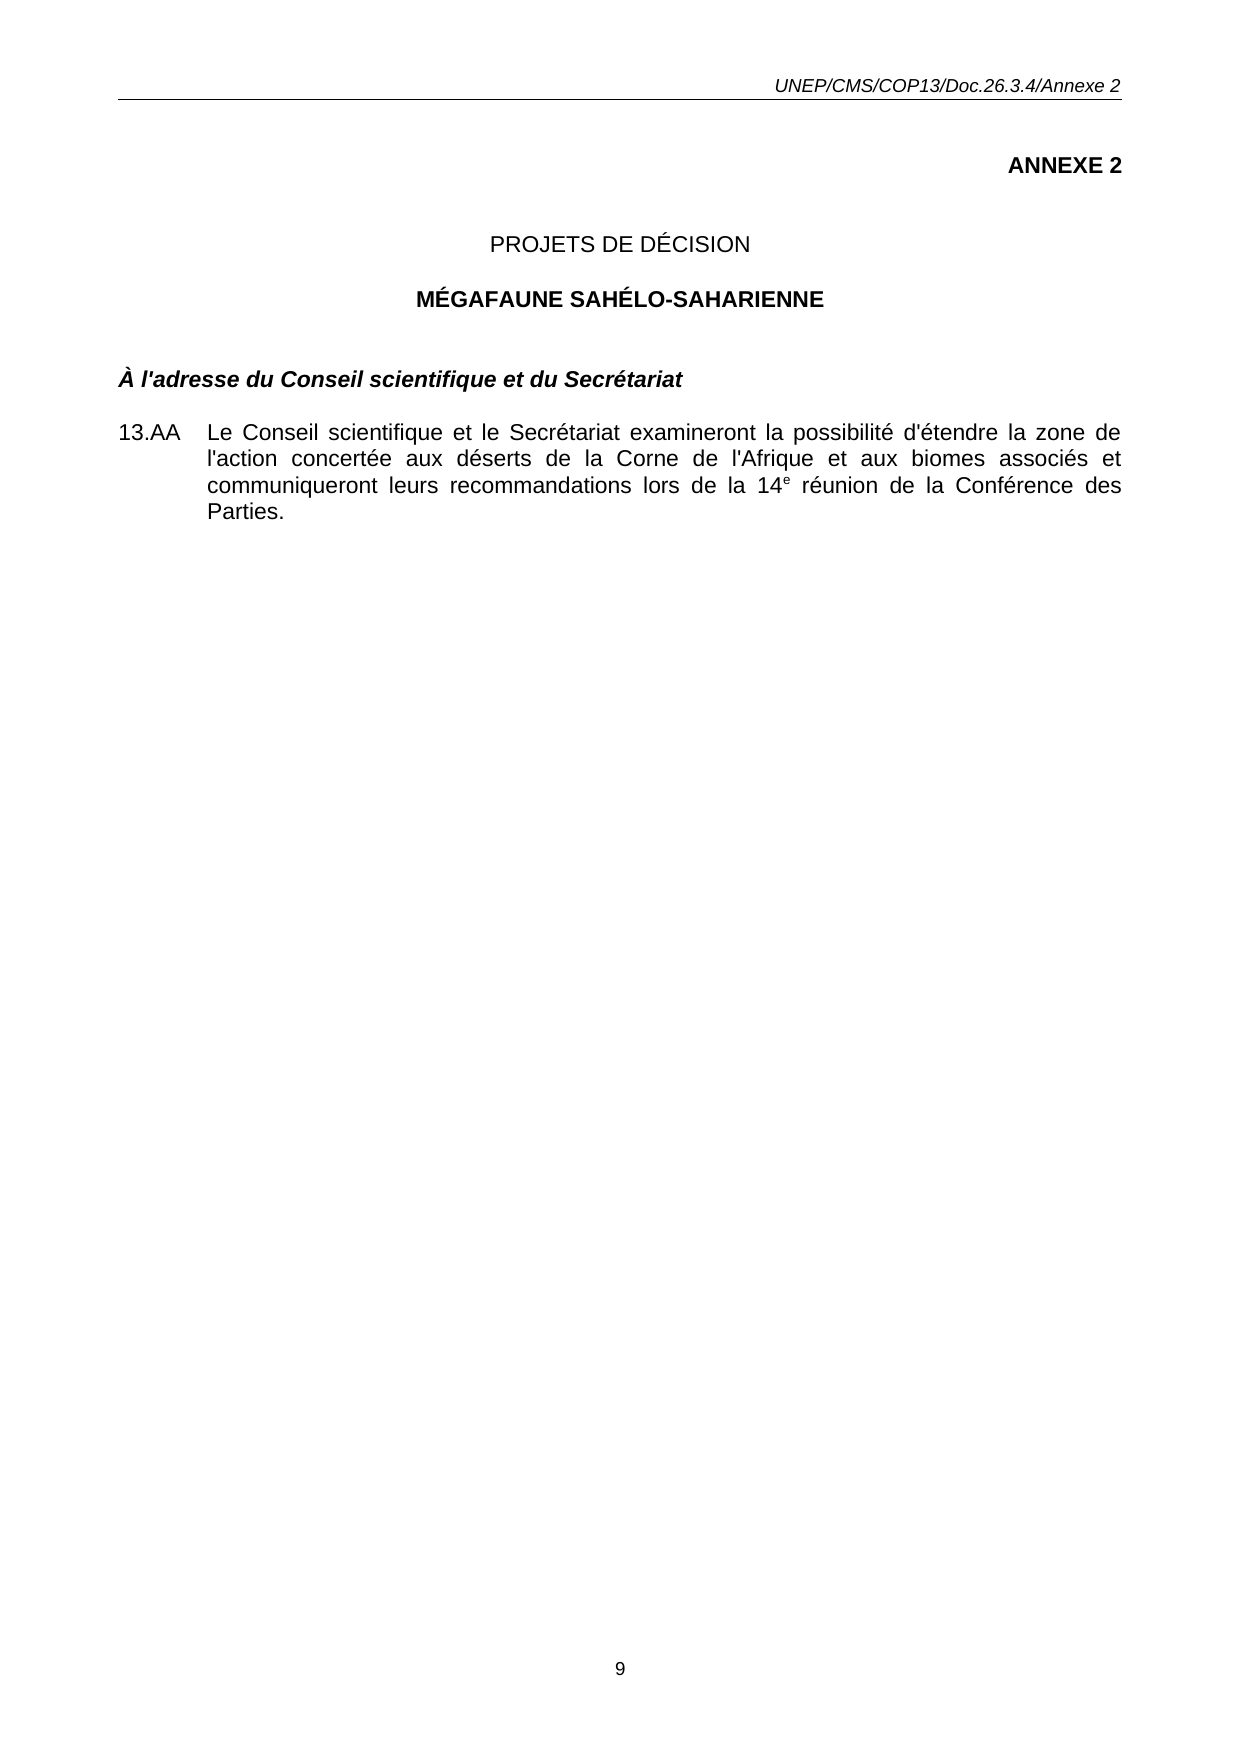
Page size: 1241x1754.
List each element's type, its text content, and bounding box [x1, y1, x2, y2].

text MÉGAFAUNE SAHÉLO-SAHARIENNE [118, 286, 1122, 312]
text 13.AA Le Conseil scientifique et le Secrétariat examineront la possibilité d'étendre la zone de l'action concertée aux déserts de la Corne de l'Afrique et aux biomes associés et communiqueront leurs recommandations lors de la 14e réunion de la Conférence des Parties. [118, 419, 1122, 524]
text Annexe 2 [118, 152, 1122, 179]
text PROJETS DE DÉCISION [118, 231, 1122, 258]
text À l'adresse du Conseil scientifique et du Secrétariat [118, 366, 1122, 393]
